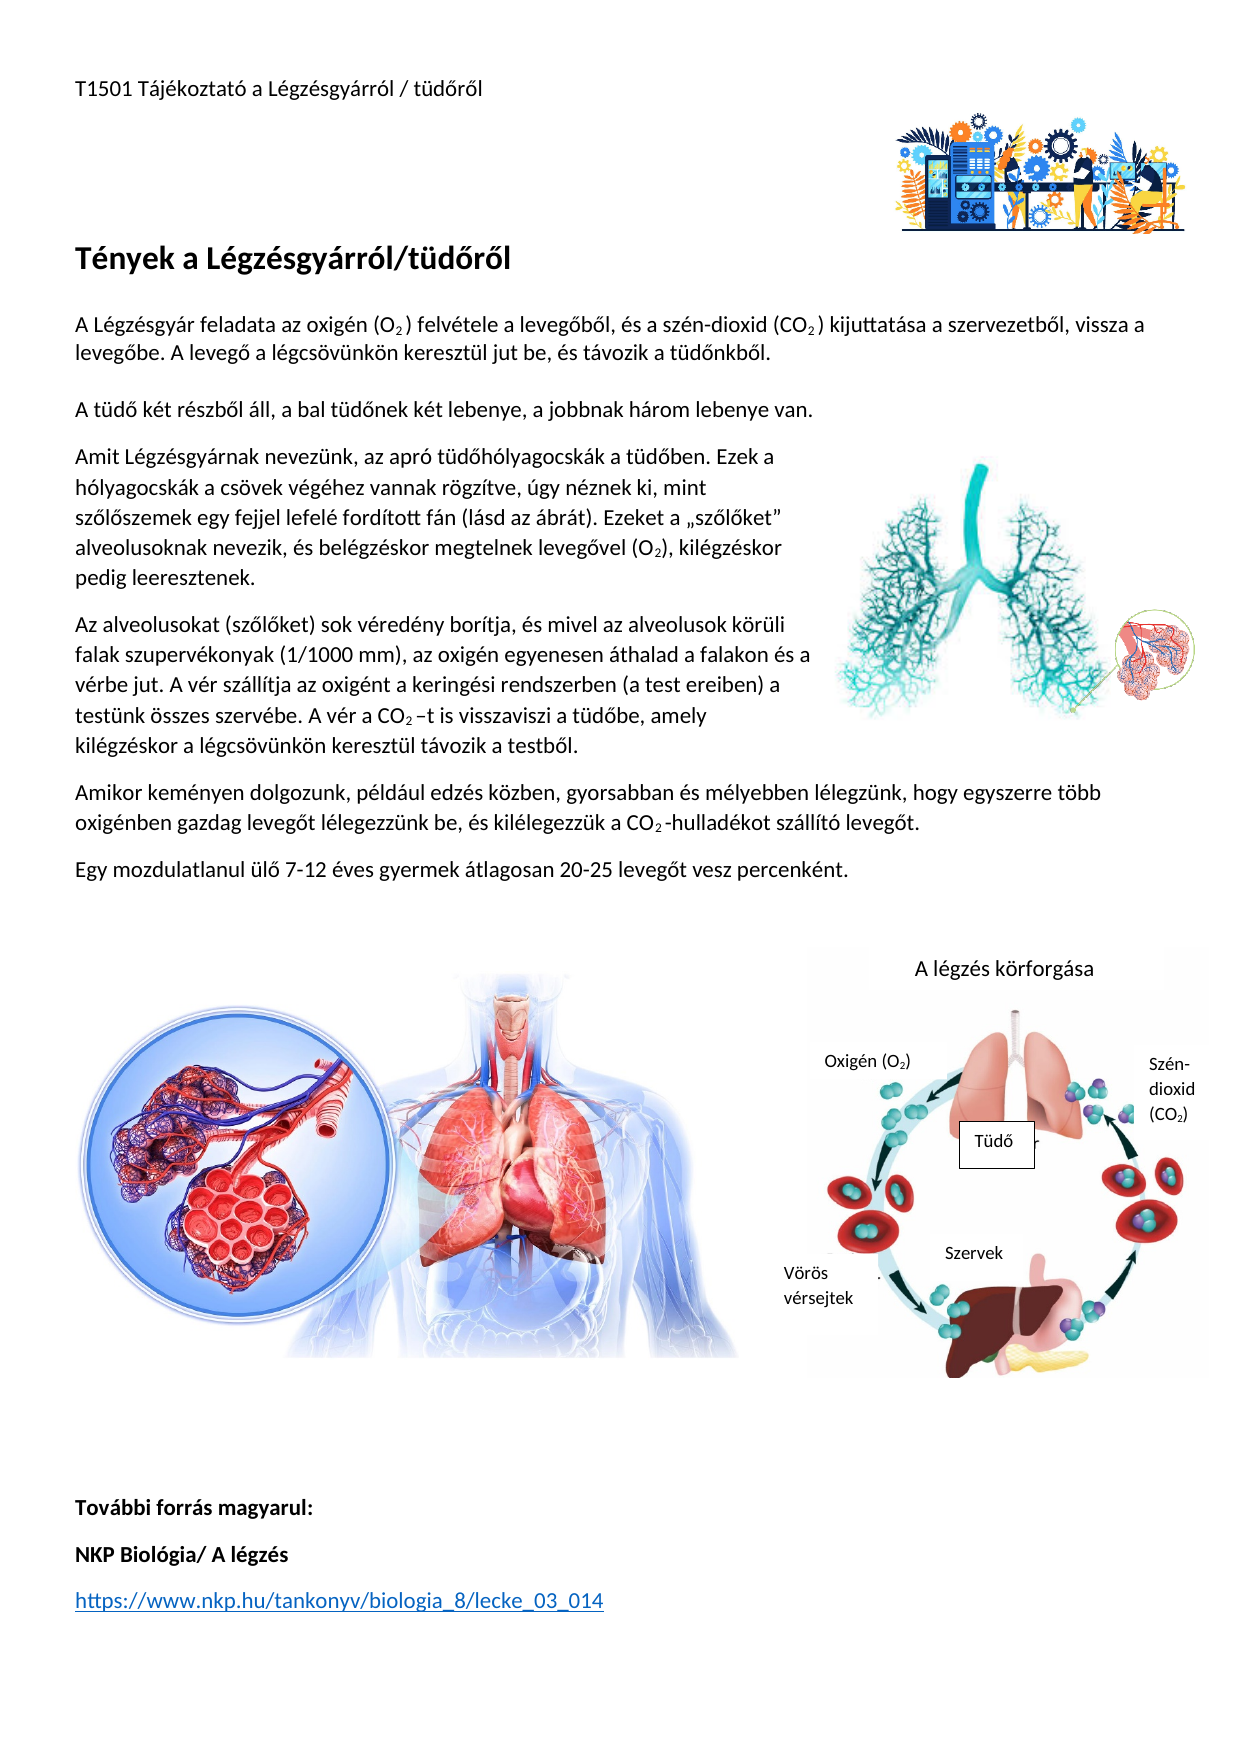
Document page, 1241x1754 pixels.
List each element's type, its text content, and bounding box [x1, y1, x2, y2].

picture [806, 947, 1209, 1376]
text További forrás magyarul: [75, 1493, 1165, 1521]
text Egy mozdulatlanul ülő 7-12 éves gyermek átlagosan 20-25 levegőt vesz percenként. [75, 855, 1165, 883]
text Amikor keményen dolgozunk, például edzés közben, gyorsabban és mélyebben lélegzünk, hogy egyszerre több oxigénben gazdag levegőt lélegezzünk be, és kilélegezzük a CO2 -hulladékot szállító levegőt. [75, 778, 1165, 836]
text A tüdő két részből áll, a bal tüdőnek két lebenye, a jobbnak három lebenye van. [75, 396, 1165, 424]
text A Légzésgyár feladata az oxigén (O2 ) felvétele a levegőből, és a szén-dioxid (CO2 ) kijuttatása a szervezetből, vissza a levegőbe. A levegő a légcsövünkön keresztül jut be, és távozik a tüdőnkből. [75, 310, 1165, 366]
picture [832, 444, 1196, 730]
text Amit Légzésgyárnak nevezünk, az apró tüdőhólyagocskák a tüdőben. Ezek a hólyagocskák a csövek végéhez vannak rögzítve, úgy néznek ki, mint szőlőszemek egy fejjel lefelé fordított fán (lásd az ábrát). Ezeket a „szőlőket” alveolusoknak nevezik, és belégzéskor megtelnek levegővel (O2), kilégzéskor pedig leeresztenek. [75, 442, 1165, 591]
picture [75, 971, 739, 1360]
text Az alveolusokat (szőlőket) sok véredény borítja, és mivel az alveolusok körüli falak szupervékonyak (1/1000 mm), az oxigén egyenesen áthalad a falakon és a vérbe jut. A vér szállítja az oxigént a keringési rendszerben (a test ereiben) a testünk összes szervébe. A vér a CO2 –t is visszaviszi a tüdőbe, amely kilégzéskor a légcsövünkön keresztül távozik a testből. [75, 610, 1165, 759]
text NKP Biológia/ A légzés [75, 1540, 1165, 1568]
picture [887, 101, 1193, 234]
text https://www.nkp.hu/tankonyv/biologia_8/lecke_03_014 [75, 1587, 1165, 1614]
text Tények a Légzésgyárról/tüdőről [75, 102, 1165, 278]
